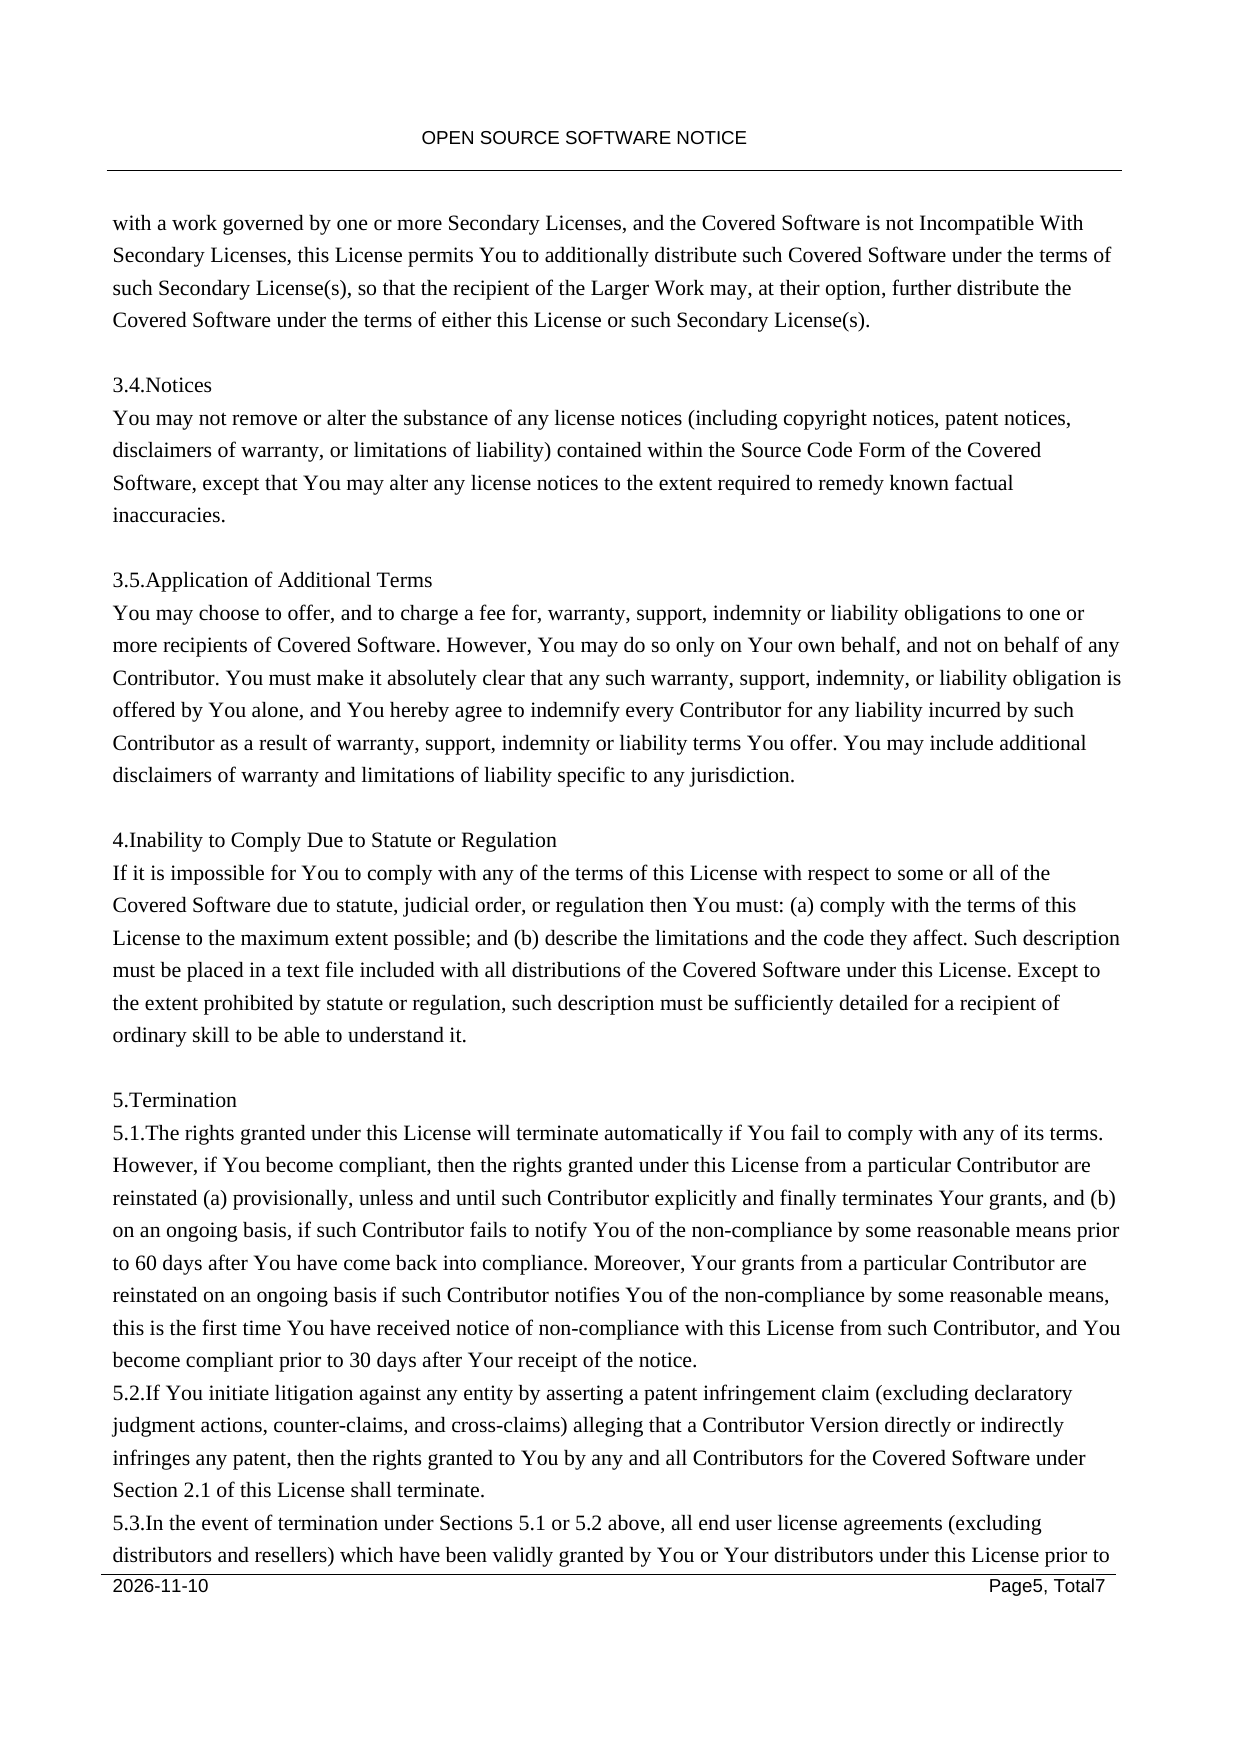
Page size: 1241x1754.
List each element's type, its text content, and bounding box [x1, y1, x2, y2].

text 5.2.If You initiate litigation against any entity by asserting a patent infringement claim (excluding declaratory judgment actions, counter-claims, and cross-claims) alleging that a Contributor Version directly or indirectly infringes any patent, then the rights granted to You by any and all Contributors for the Covered Software under Section 2.1 of this License shall terminate. [112, 1376, 1128, 1506]
text 3.4.Notices [112, 369, 1128, 401]
text If it is impossible for You to comply with any of the terms of this License with respect to some or all of the Covered Software due to statute, judicial order, or regulation then You must: (a) comply with the terms of this License to the maximum extent possible; and (b) describe the limitations and the code they affect. Such description must be placed in a text file included with all distributions of the Covered Software under this License. Except to the extent prohibited by statute or regulation, such description must be sufficiently detailed for a recipient of ordinary skill to be able to understand it. [112, 856, 1128, 1051]
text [112, 1506, 1128, 1571]
text 5.1.The rights granted under this License will terminate automatically if You fail to comply with any of its terms. However, if You become compliant, then the rights granted under this License from a particular Contributor are reinstated (a) provisionally, unless and until such Contributor explicitly and finally terminates Your grants, and (b) on an ongoing basis, if such Contributor fails to notify You of the non-compliance by some reasonable means prior to 60 days after You have come back into compliance. Moreover, Your grants from a particular Contributor are reinstated on an ongoing basis if such Contributor notifies You of the non-compliance by some reasonable means, this is the first time You have received notice of non-compliance with this License from such Contributor, and You become compliant prior to 30 days after Your receipt of the notice. [112, 1116, 1128, 1376]
text 3.5.Application of Additional Terms [112, 564, 1128, 596]
text You may choose to offer, and to charge a fee for, warranty, support, indemnity or liability obligations to one or more recipients of Covered Software. However, You may do so only on Your own behalf, and not on behalf of any Contributor. You must make it absolutely clear that any such warranty, support, indemnity, or liability obligation is offered by You alone, and You hereby agree to indemnify every Contributor for any liability incurred by such Contributor as a result of warranty, support, indemnity or liability terms You offer. You may include additional disclaimers of warranty and limitations of liability specific to any jurisdiction. [112, 596, 1128, 791]
text You may not remove or alter the substance of any license notices (including copyright notices, patent notices, disclaimers of warranty, or limitations of liability) contained within the Source Code Form of the Covered Software, except that You may alter any license notices to the extent required to remedy known factual inaccuracies. [112, 401, 1128, 531]
text 5.Termination [112, 1084, 1128, 1116]
text 4.Inability to Comply Due to Statute or Regulation [112, 824, 1128, 856]
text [112, 206, 1128, 336]
